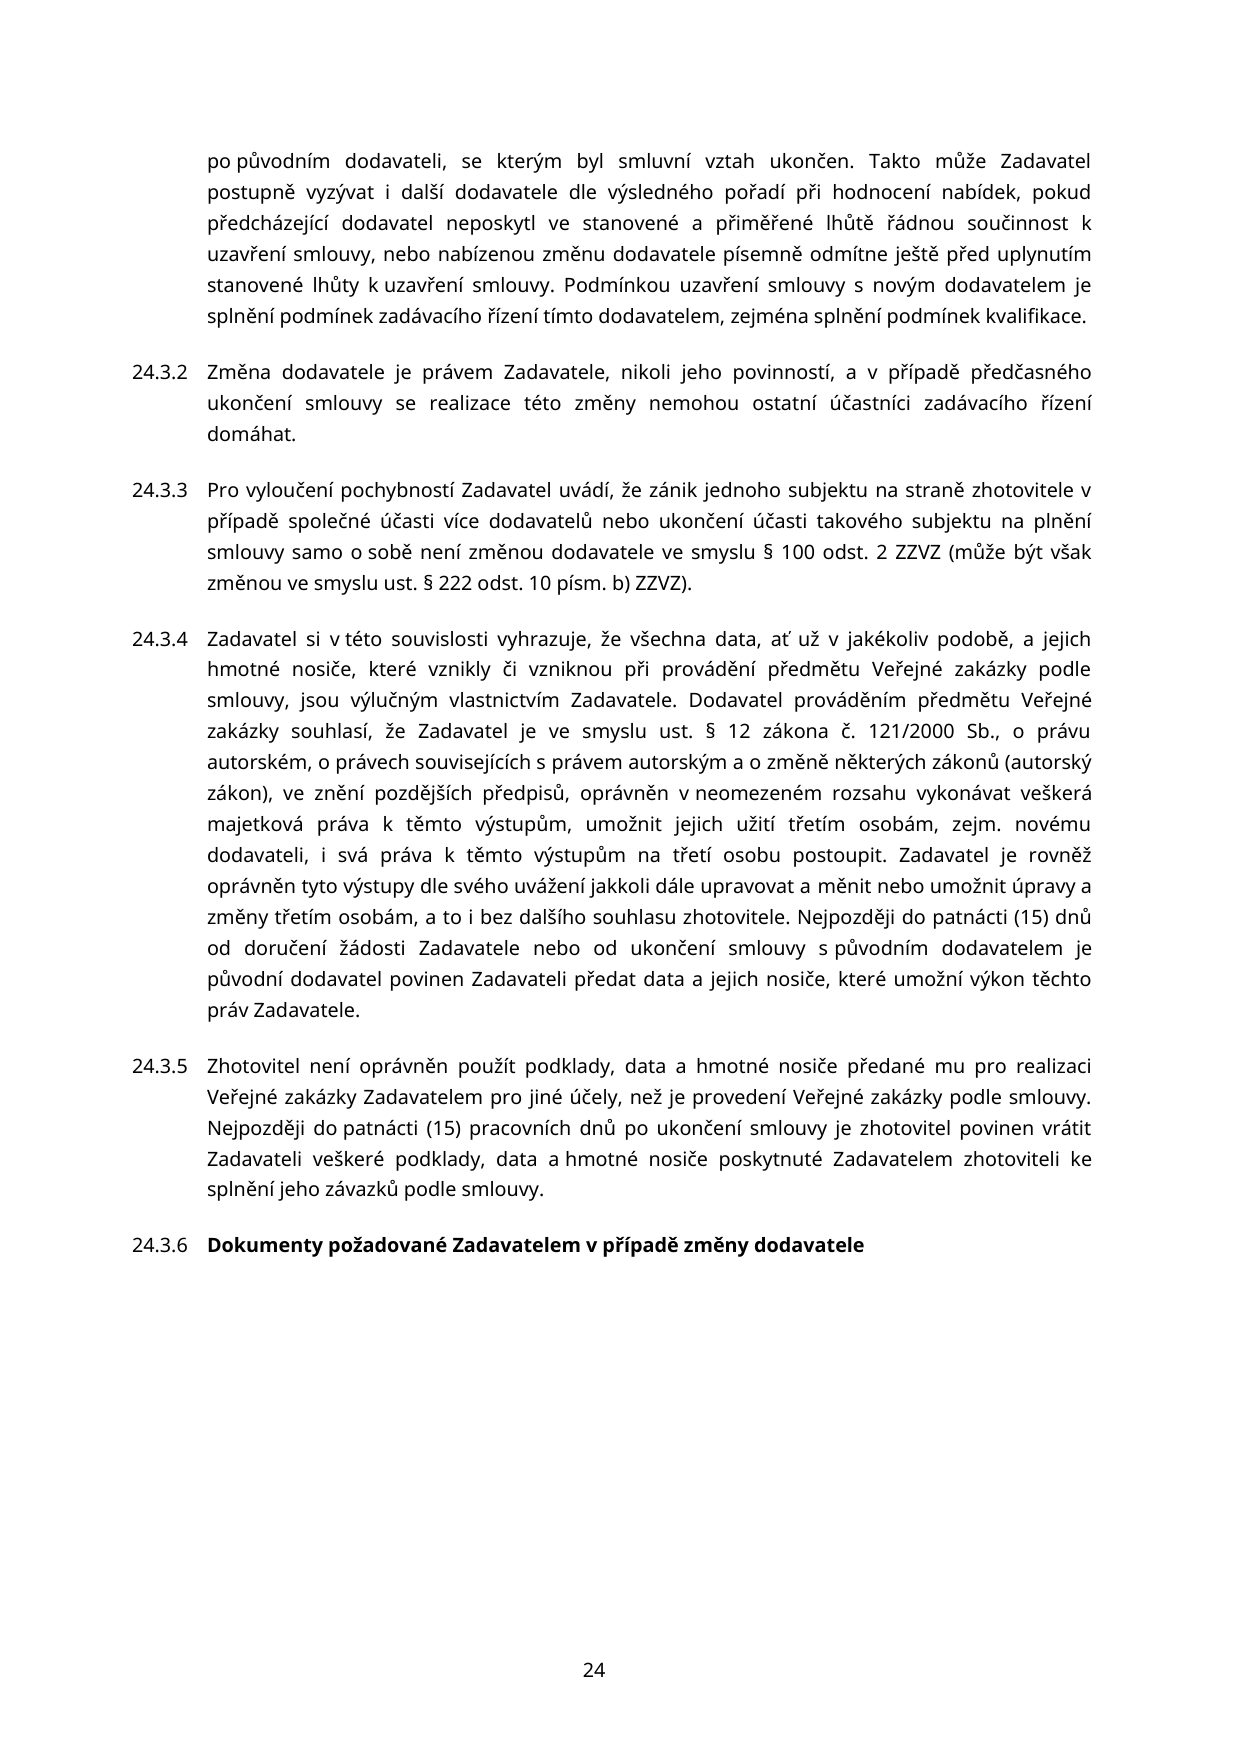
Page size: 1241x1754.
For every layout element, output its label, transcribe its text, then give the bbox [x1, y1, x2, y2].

text Pro vyloučení pochybností Zadavatel uvádí, že zánik jednoho subjektu na straně zhotovitele v případě společné účasti více dodavatelů nebo ukončení účasti takového subjektu na plnění smlouvy samo o sobě není změnou dodavatele ve smyslu § 100 odst. 2 ZZVZ (může být však změnou ve smyslu ust. § 222 odst. 10 písm. b) ZZVZ). [132, 476, 1093, 596]
text Zhotovitel není oprávněn použít podklady, data a hmotné nosiče předané mu pro realizaci Veřejné zakázky Zadavatelem pro jiné účely, než je provedení Veřejné zakázky podle smlouvy. Nejpozději do patnácti (15) pracovních dnů po ukončení smlouvy je zhotovitel povinen vrátit Zadavateli veškeré podklady, data a hmotné nosiče poskytnuté Zadavatelem zhotoviteli ke splnění jeho závazků podle smlouvy. [132, 1052, 1093, 1203]
text Dokumenty požadované Zadavatelem v případě změny dodavatele [132, 1232, 1093, 1259]
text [132, 148, 1093, 329]
text Změna dodavatele je právem Zadavatele, nikoli jeho povinností, a v případě předčasného ukončení smlouvy se realizace této změny nemohou ostatní účastníci zadávacího řízení domáhat. [132, 358, 1093, 447]
text Zadavatel si v této souvislosti vyhrazuje, že všechna data, ať už v jakékoliv podobě, a jejich hmotné nosiče, které vznikly či vzniknou při provádění předmětu Veřejné zakázky podle smlouvy, jsou výlučným vlastnictvím Zadavatele. Dodavatel prováděním předmětu Veřejné zakázky souhlasí, že Zadavatel je ve smyslu ust. § 12 zákona č. 121/2000 Sb., o právu autorském, o právech souvisejících s právem autorským a o změně některých zákonů (autorský zákon), ve znění pozdějších předpisů, oprávněn v neomezeném rozsahu vykonávat veškerá majetková práva k těmto výstupům, umožnit jejich užití třetím osobám, zejm. novému dodavateli, i svá práva k těmto výstupům na třetí osobu postoupit. Zadavatel je rovněž oprávněn tyto výstupy dle svého uvážení jakkoli dále upravovat a měnit nebo umožnit úpravy a změny třetím osobám, a to i bez dalšího souhlasu zhotovitele. Nejpozději do patnácti (15) dnů od doručení žádosti Zadavatele nebo od ukončení smlouvy s původním dodavatelem je původní dodavatel povinen Zadavateli předat data a jejich nosiče, které umožní výkon těchto práv Zadavatele. [132, 625, 1093, 1023]
